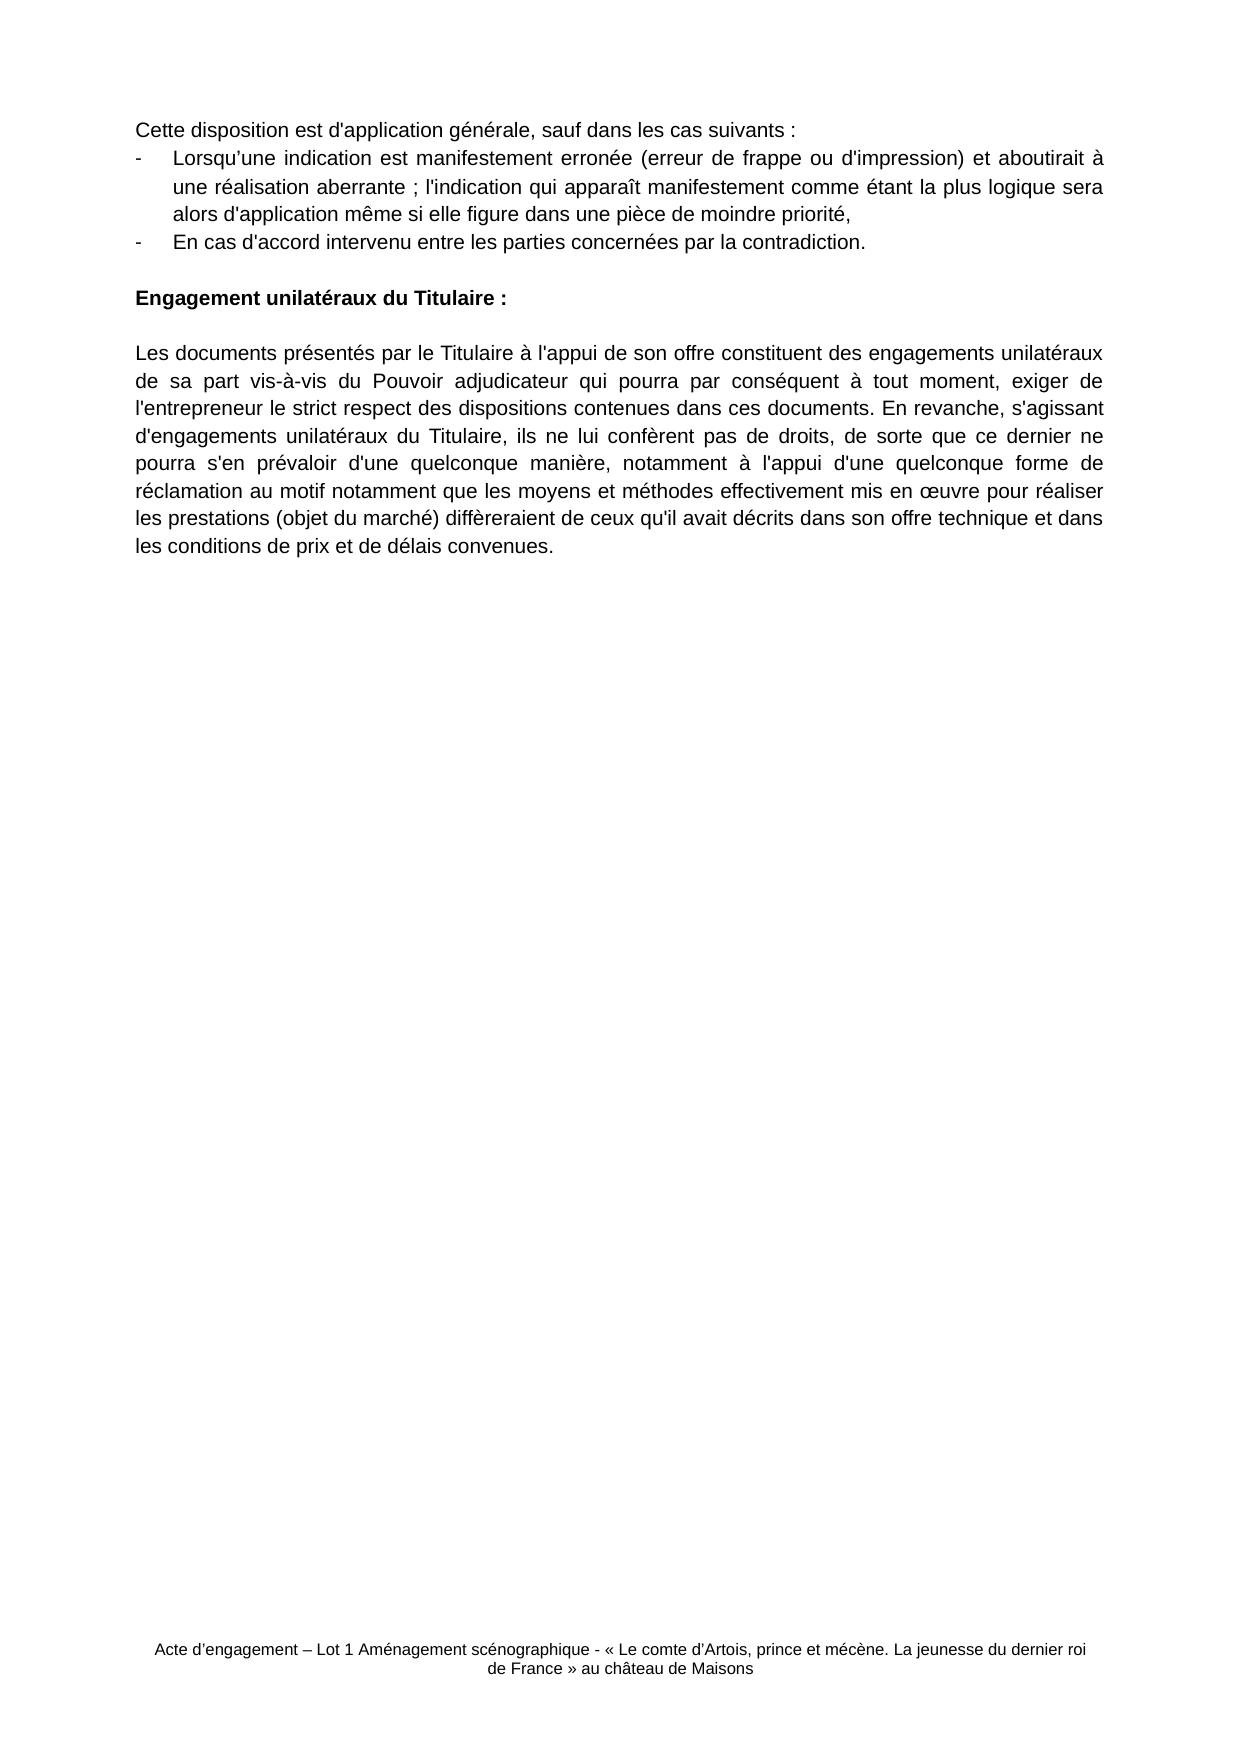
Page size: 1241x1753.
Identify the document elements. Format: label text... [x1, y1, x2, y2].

list En cas d'accord intervenu entre les parties concernées par la contradiction. [135, 229, 1105, 255]
text Engagement unilatéraux du Titulaire : [135, 286, 1105, 310]
text Les documents présentés par le Titulaire à l'appui de son offre constituent des engagements unilatéraux de sa part vis-à-vis du Pouvoir adjudicateur qui pourra par conséquent à tout moment, exiger de l'entrepreneur le strict respect des dispositions contenues dans ces documents. En revanche, s'agissant d'engagements unilatéraux du Titulaire, ils ne lui confèrent pas de droits, de sorte que ce dernier ne pourra s'en prévaloir d'une quelconque manière, notamment à l'appui d'une quelconque forme de réclamation au motif notamment que les moyens et méthodes effectivement mis en œuvre pour réaliser les prestations (objet du marché) diffèreraient de ceux qu'il avait décrits dans son offre technique et dans les conditions de prix et de délais convenues. [135, 341, 1105, 558]
text Cette disposition est d'application générale, sauf dans les cas suivants : [135, 118, 1105, 142]
list Lorsqu’une indication est manifestement erronée (erreur de frappe ou d'impression) et aboutirait à une réalisation aberrante ; l'indication qui apparaît manifestement comme étant la plus logique sera alors d'application même si elle figure dans une pièce de moindre priorité, [135, 146, 1105, 226]
